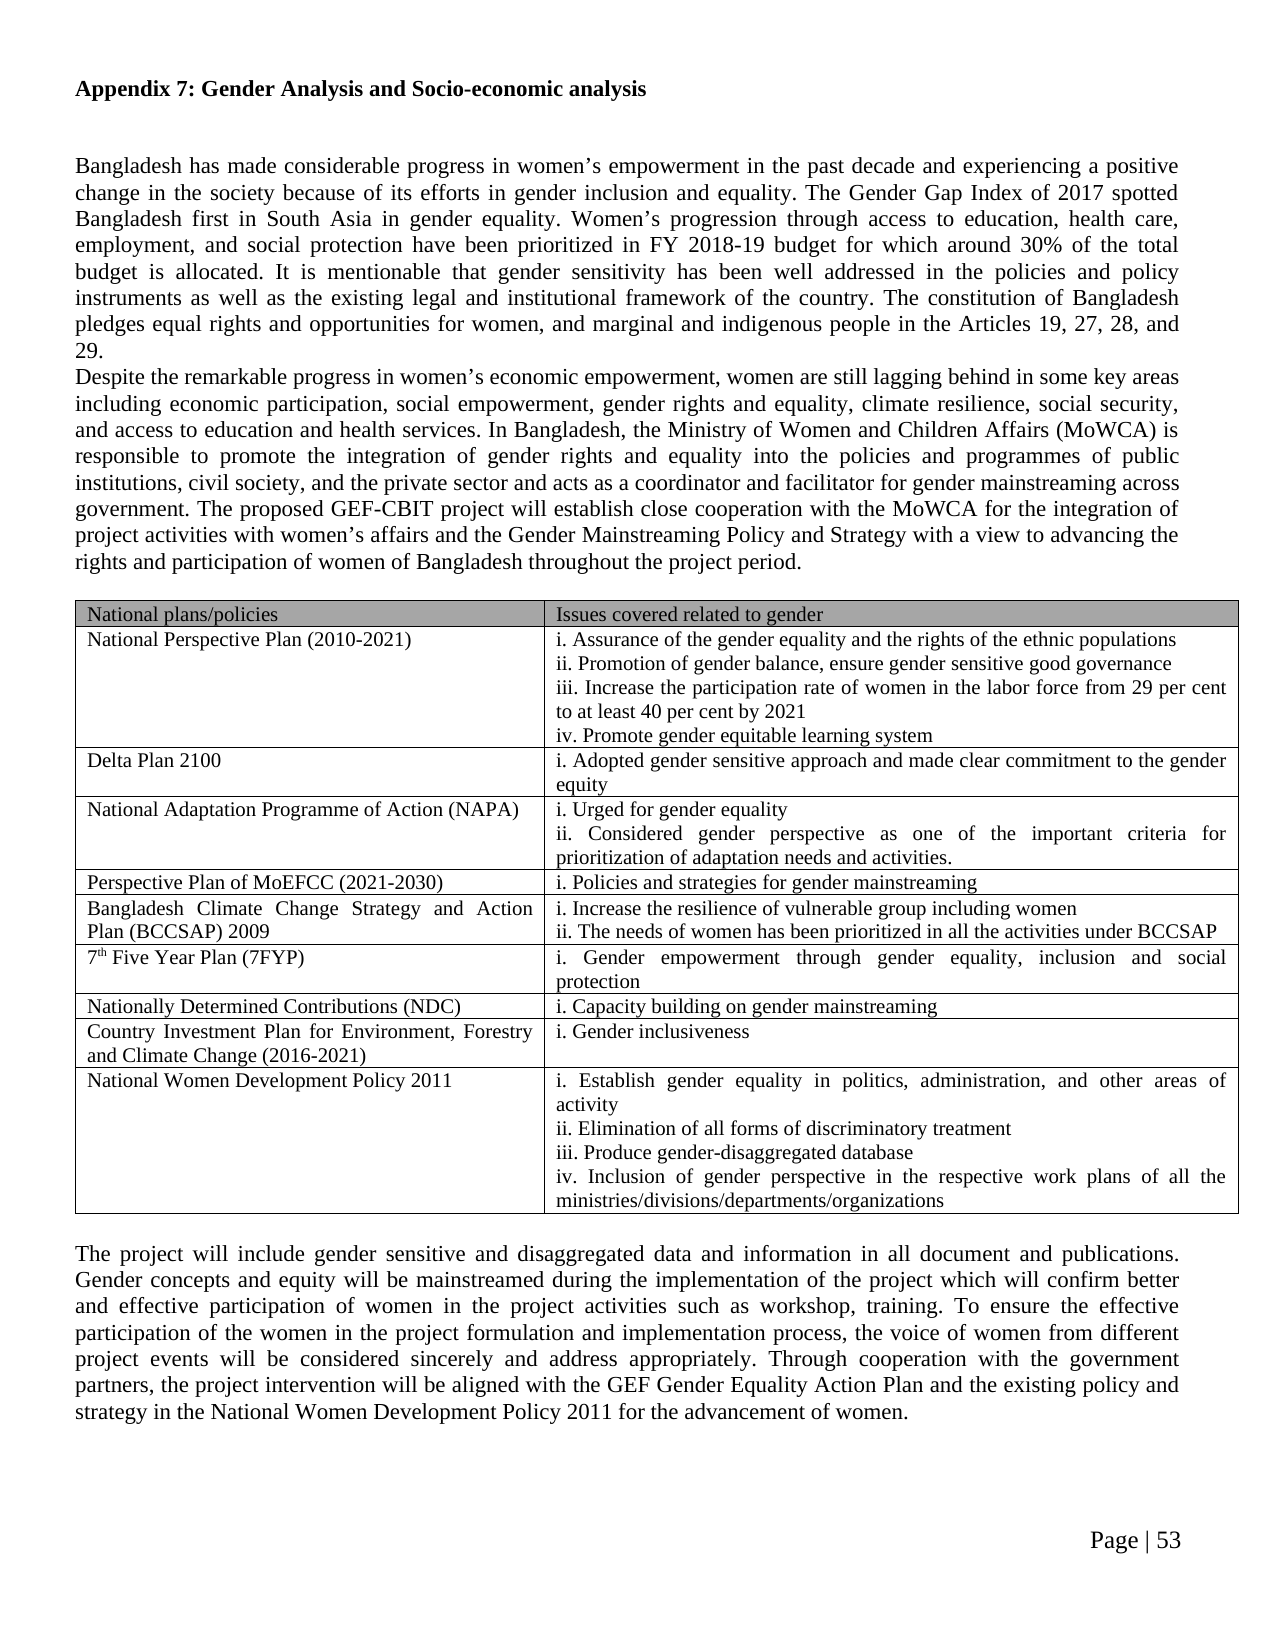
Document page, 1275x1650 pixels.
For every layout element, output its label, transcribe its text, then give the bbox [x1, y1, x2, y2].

text The project will include gender sensitive and disaggregated data and information in all document and publications. Gender concepts and equity will be mainstreamed during the implementation of the project which will confirm better and effective participation of women in the project activities such as workshop, training. To ensure the effective participation of the women in the project formulation and implementation process, the voice of women from different project events will be considered sincerely and address appropriately. Through cooperation with the government partners, the project intervention will be aligned with the GEF Gender Equality Action Plan and the existing policy and strategy in the National Women Development Policy 2011 for the advancement of women. [75, 1240, 1181, 1424]
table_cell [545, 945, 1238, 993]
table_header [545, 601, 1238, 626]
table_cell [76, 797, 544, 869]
text Despite the remarkable progress in women’s economic empowerment, women are still lagging behind in some key areas including economic participation, social empowerment, gender rights and equality, climate resilience, social security, and access to education and health services. In Bangladesh, the Ministry of Women and Children Affairs (MoWCA) is responsible to promote the integration of gender rights and equality into the policies and programmes of public institutions, civil society, and the private sector and acts as a coordinator and facilitator for gender mainstreaming across government. The proposed GEF-CBIT project will establish close cooperation with the MoWCA for the integration of project activities with women’s affairs and the Gender Mainstreaming Policy and Strategy with a view to advancing the rights and participation of women of Bangladesh throughout the project period. [75, 363, 1181, 574]
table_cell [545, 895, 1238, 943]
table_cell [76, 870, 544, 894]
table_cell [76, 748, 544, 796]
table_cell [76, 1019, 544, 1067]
text Bangladesh has made considerable progress in women’s empowerment in the past decade and experiencing a positive change in the society because of its efforts in gender inclusion and equality. The Gender Gap Index of 2017 spotted Bangladesh first in South Asia in gender equality. Women’s progression through access to education, health care, employment, and social protection have been prioritized in FY 2018-19 budget for which around 30% of the total budget is allocated. It is mentionable that gender sensitivity has been well addressed in the policies and policy instruments as well as the existing legal and institutional framework of the country. The constitution of Bangladesh pledges equal rights and opportunities for women, and marginal and indigenous people in the Articles 19, 27, 28, and 29. [75, 152, 1181, 363]
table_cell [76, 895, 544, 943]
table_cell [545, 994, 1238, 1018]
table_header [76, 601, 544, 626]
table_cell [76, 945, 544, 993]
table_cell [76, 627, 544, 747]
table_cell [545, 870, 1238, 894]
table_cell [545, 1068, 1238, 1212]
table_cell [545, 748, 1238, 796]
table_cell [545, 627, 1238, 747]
text Appendix 7: Gender Analysis and Socio-economic analysis [75, 75, 1181, 101]
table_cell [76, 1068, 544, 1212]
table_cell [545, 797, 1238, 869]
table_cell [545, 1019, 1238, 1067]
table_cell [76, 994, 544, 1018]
